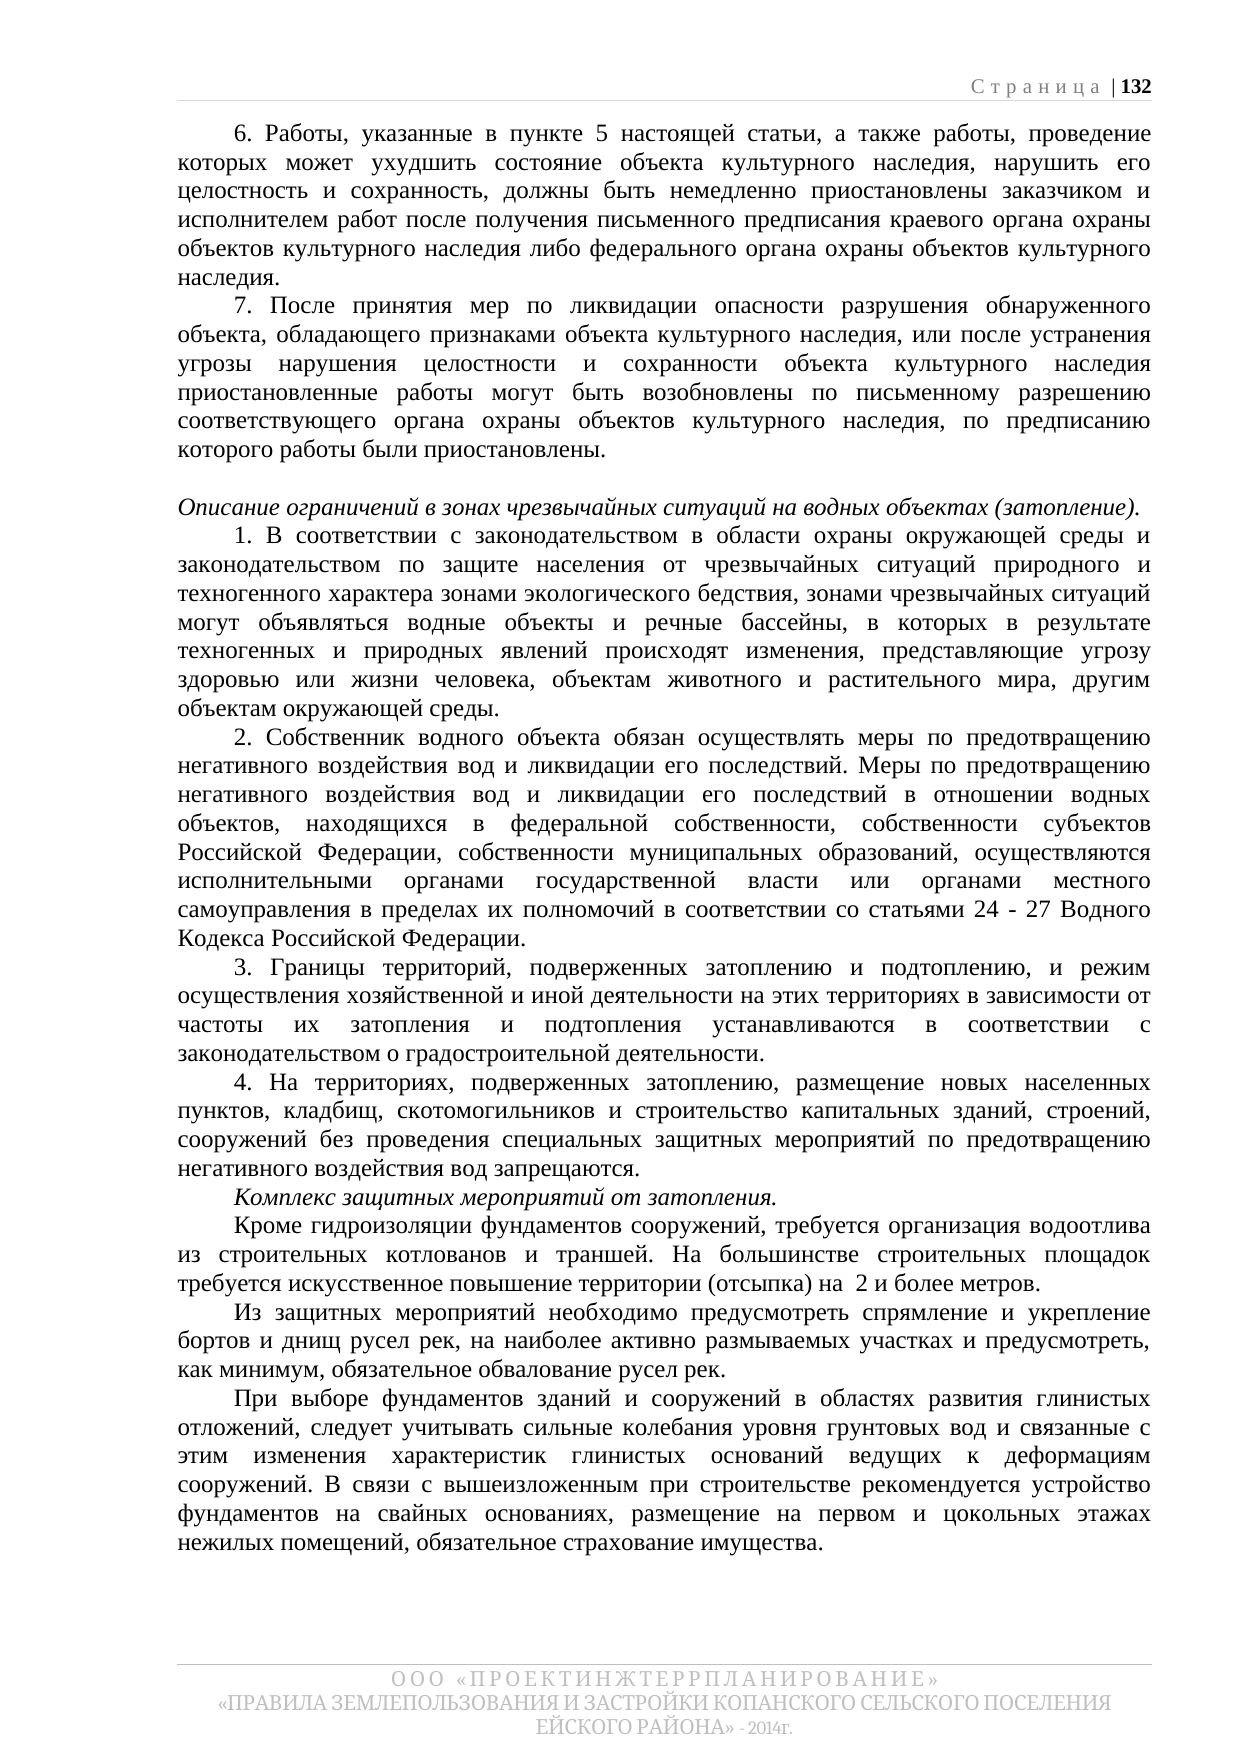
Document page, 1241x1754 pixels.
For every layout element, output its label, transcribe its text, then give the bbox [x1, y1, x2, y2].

text Из защитных мероприятий необходимо предусмотреть спрямление и укрепление бортов и днищ русел рек, на наиболее активно размываемых участках и предусмотреть, как минимум, обязательное обвалование русел рек. [177, 1297, 1152, 1383]
text 2. Собственник водного объекта обязан осуществлять меры по предотвращению негативного воздействия вод и ликвидации его последствий. Меры по предотвращению негативного воздействия вод и ликвидации его последствий в отношении водных объектов, находящихся в федеральной собственности, собственности субъектов Российской Федерации, собственности муниципальных образований, осуществляются исполнительными органами государственной власти или органами местного самоуправления в пределах их полномочий в соответствии со статьями 24 - 27 Водного Кодекса Российской Федерации. [177, 722, 1152, 952]
text Описание ограничений в зонах чрезвычайных ситуаций на водных объектах (затопление). [177, 492, 1152, 521]
text 4. На территориях, подверженных затоплению, размещение новых населенных пунктов, кладбищ, скотомогильников и строительство капитальных зданий, строений, сооружений без проведения специальных защитных мероприятий по предотвращению негативного воздействия вод запрещаются. [177, 1067, 1152, 1182]
text 3. Границы территорий, подверженных затоплению и подтоплению, и режим осуществления хозяйственной и иной деятельности на этих территориях в зависимости от частоты их затопления и подтопления устанавливаются в соответствии с законодательством о градостроительной деятельности. [177, 952, 1152, 1067]
text 7. После принятия мер по ликвидации опасности разрушения обнаруженного объекта, обладающего признаками объекта культурного наследия, или после устранения угрозы нарушения целостности и сохранности объекта культурного наследия приостановленные работы могут быть возобновлены по письменному разрешению соответствующего органа охраны объектов культурного наследия, по предписанию которого работы были приостановлены. [177, 291, 1152, 463]
text 6. Работы, указанные в пункте 5 настоящей статьи, а также работы, проведение которых может ухудшить состояние объекта культурного наследия, нарушить его целостность и сохранность, должны быть немедленно приостановлены заказчиком и исполнителем работ после получения письменного предписания краевого органа охраны объектов культурного наследия либо федерального органа охраны объектов культурного наследия. [177, 118, 1152, 291]
text Кроме гидроизоляции фундаментов сооружений, требуется организация водоотлива из строительных котлованов и траншей. На большинстве строительных площадок требуется искусственное повышение территории (отсыпка) на 2 и более метров. [177, 1211, 1152, 1297]
text Комплекс защитных мероприятий от затопления. [177, 1182, 1152, 1211]
text 1. В соответствии с законодательством в области охраны окружающей среды и законодательством по защите населения от чрезвычайных ситуаций природного и техногенного характера зонами экологического бедствия, зонами чрезвычайных ситуаций могут объявляться водные объекты и речные бассейны, в которых в результате техногенных и природных явлений происходят изменения, представляющие угрозу здоровью или жизни человека, объектам животного и растительного мира, другим объектам окружающей среды. [177, 521, 1152, 722]
text При выборе фундаментов зданий и сооружений в областях развития глинистых отложений, следует учитывать сильные колебания уровня грунтовых вод и связанные с этим изменения характеристик глинистых оснований ведущих к деформациям сооружений. В связи с вышеизложенным при строительстве рекомендуется устройство фундаментов на свайных основаниях, размещение на первом и цокольных этажах нежилых помещений, обязательное страхование имущества. [177, 1383, 1152, 1556]
